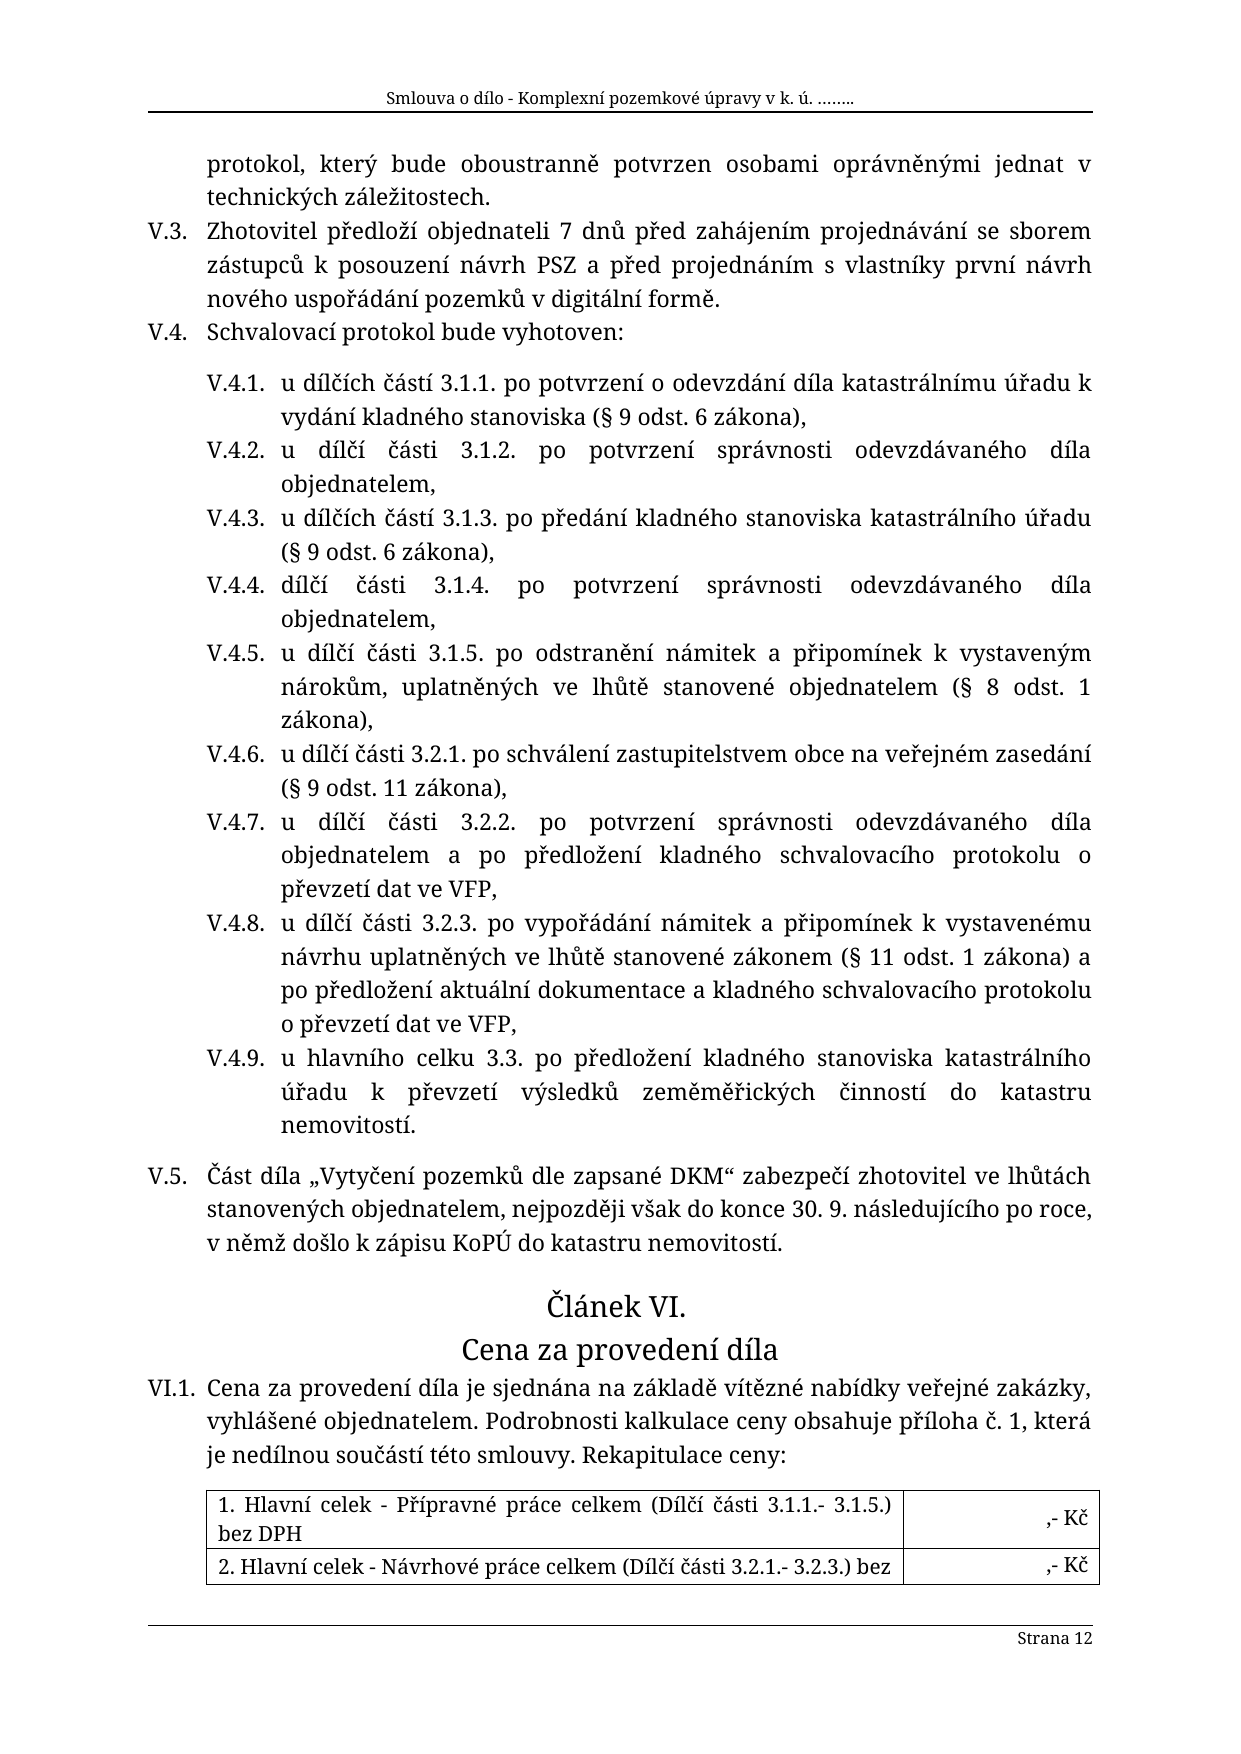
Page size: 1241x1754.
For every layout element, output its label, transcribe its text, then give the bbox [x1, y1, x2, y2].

text u dílčích částí 3.1.3. po předání kladného stanoviska katastrálního úřadu (§ 9 odst. 6 zákona), [207, 502, 1093, 567]
list Část díla „Vytyčení pozemků dle zapsané DKM“ zabezpečí zhotovitel ve lhůtách stanovených objednatelem, nejpozději však do konce 30. 9. následujícího po roce, v němž došlo k zápisu KoPÚ do katastru nemovitostí. [148, 1160, 1093, 1258]
list Zhotovitel předloží objednateli 7 dnů před zahájením projednávání se sborem zástupců k posouzení návrh PSZ a před projednáním s vlastníky první návrh nového uspořádání pozemků v digitální formě. [148, 215, 1093, 314]
subtitle Cena za provedení díla [148, 1286, 1093, 1368]
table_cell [207, 1549, 903, 1584]
text u dílčí části 3.2.1. po schválení zastupitelstvem obce na veřejném zasedání (§ 9 odst. 11 zákona), [207, 738, 1093, 803]
text u dílčí části 3.1.2. po potvrzení správnosti odevzdávaného díla objednatelem, [207, 434, 1093, 499]
table_header ,- Kč [904, 1491, 1099, 1547]
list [148, 148, 1093, 213]
text u dílčí části 3.1.5. po odstranění námitek a připomínek k vystaveným nárokům, uplatněných ve lhůtě stanovené objednatelem (§ 8 odst. 1 zákona), [207, 637, 1093, 736]
table_header 1. Hlavní celek - Přípravné práce celkem (Dílčí části 3.1.1.- 3.1.5.) bez DPH [207, 1491, 903, 1547]
text dílčí části 3.1.4. po potvrzení správnosti odevzdávaného díla objednatelem, [207, 569, 1093, 634]
list Cena za provedení díla je sjednána na základě vítězné nabídky veřejné zakázky, vyhlášené objednatelem. Podrobnosti kalkulace ceny obsahuje příloha č. 1, která je nedílnou součástí této smlouvy. Rekapitulace ceny: [148, 1372, 1093, 1470]
text u dílčí části 3.2.2. po potvrzení správnosti odevzdávaného díla objednatelem a po předložení kladného schvalovacího protokolu o převzetí dat ve VFP, [207, 806, 1093, 904]
table_cell ,- Kč [904, 1549, 1099, 1584]
text u hlavního celku 3.3. po předložení kladného stanoviska katastrálního úřadu k převzetí výsledků zeměměřických činností do katastru nemovitostí. [207, 1042, 1093, 1141]
list Schvalovací protokol bude vyhotoven: [148, 316, 1093, 348]
text u dílčích částí 3.1.1. po potvrzení o odevzdání díla katastrálnímu úřadu k vydání kladného stanoviska (§ 9 odst. 6 zákona), [207, 367, 1093, 432]
text u dílčí části 3.2.3. po vypořádání námitek a připomínek k vystavenému návrhu uplatněných ve lhůtě stanovené zákonem (§ 11 odst. 1 zákona) a po předložení aktuální dokumentace a kladného schvalovacího protokolu o převzetí dat ve VFP, [207, 907, 1093, 1039]
